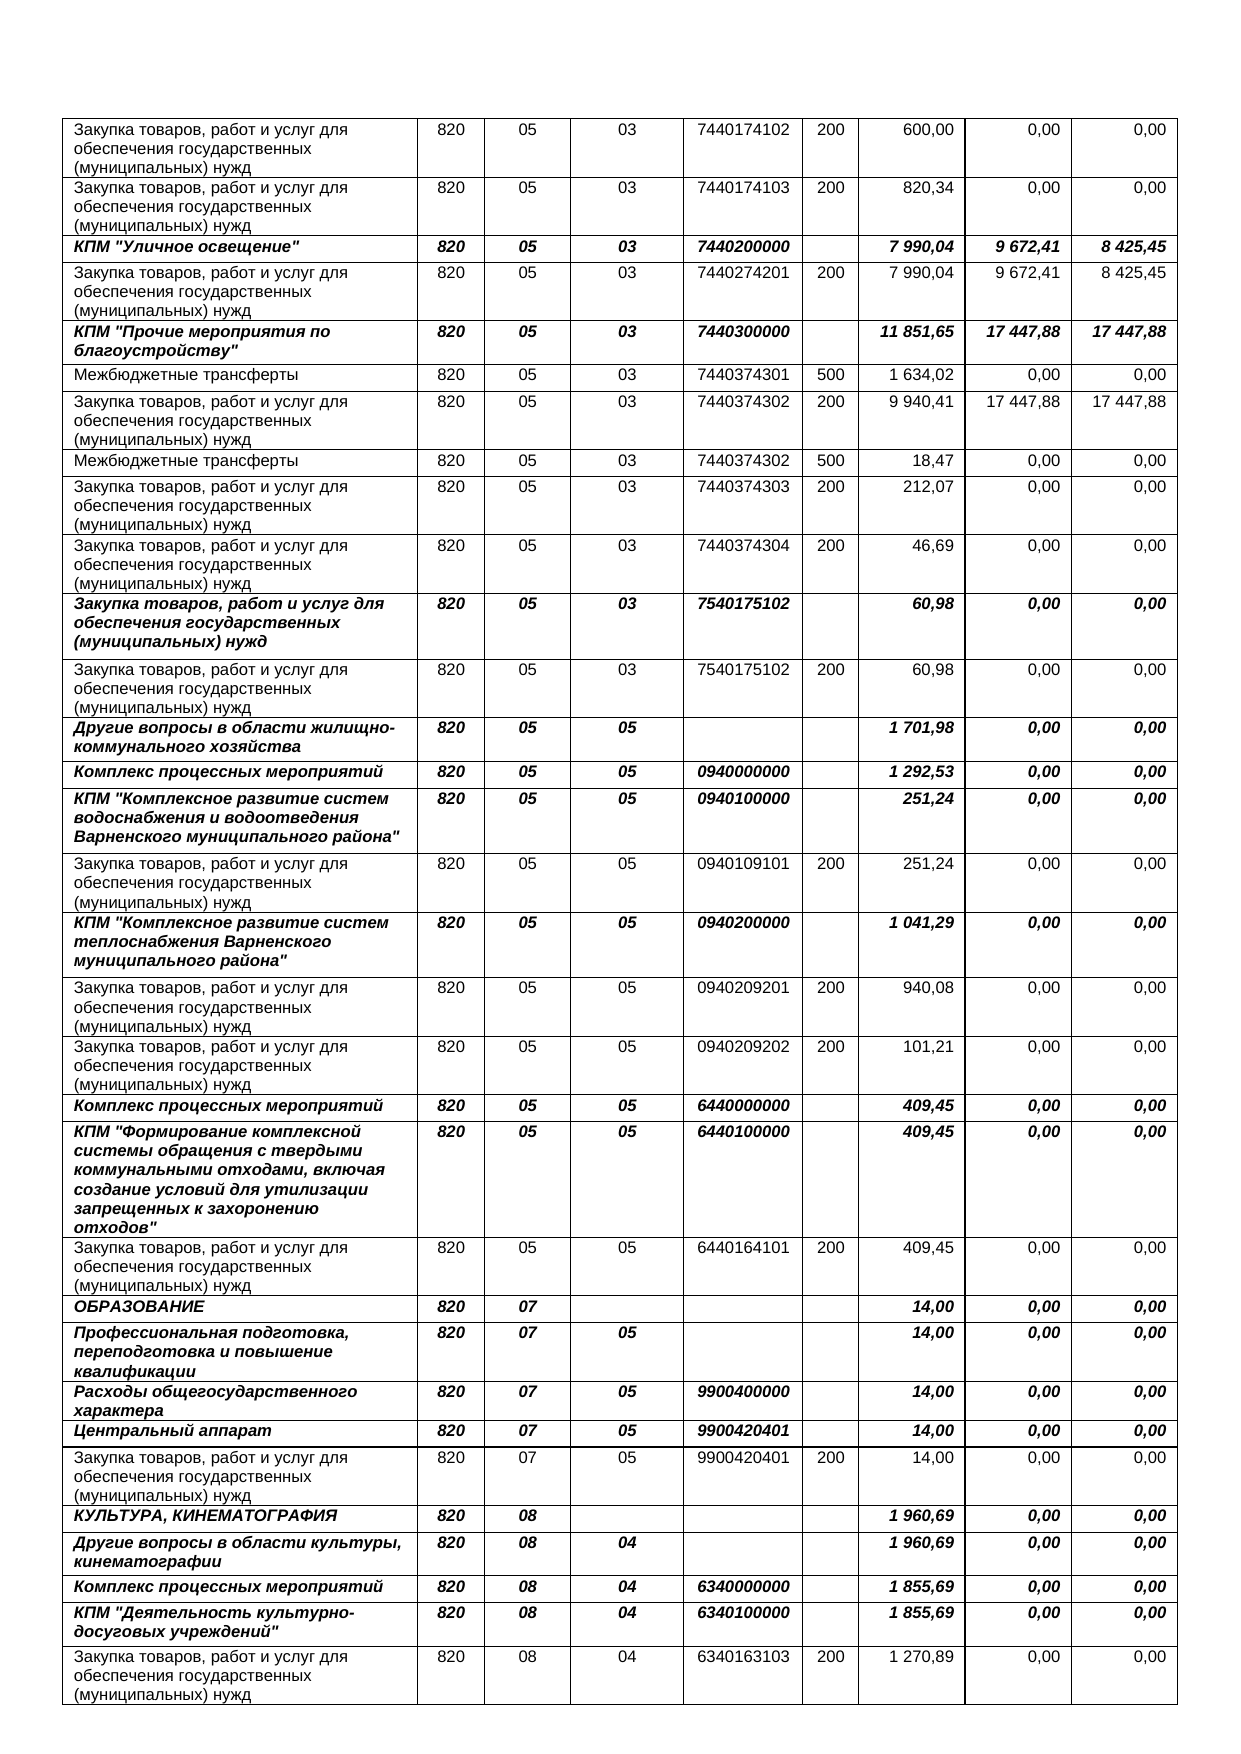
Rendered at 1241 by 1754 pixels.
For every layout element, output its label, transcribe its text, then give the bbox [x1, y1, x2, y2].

table_cell 0,00 [966, 1506, 1071, 1532]
table_cell 7440174103 [684, 178, 802, 235]
table_cell 0,00 [966, 1382, 1071, 1420]
table_cell 07 [485, 1296, 570, 1322]
table_cell 03 [571, 450, 683, 476]
table_cell 200 [803, 178, 858, 235]
table_cell 820 [418, 1122, 484, 1237]
table_cell 05 [571, 1382, 683, 1420]
table_cell 6340100000 [684, 1603, 802, 1646]
table_cell 05 [485, 365, 570, 391]
table_cell 05 [485, 477, 570, 534]
table_cell 05 [485, 1122, 570, 1237]
table_cell 03 [571, 236, 683, 262]
table_cell 0,00 [1072, 913, 1177, 977]
table_cell 0,00 [966, 1296, 1071, 1322]
table_cell 14,00 [859, 1382, 964, 1420]
table_cell 05 [485, 978, 570, 1036]
table_cell 1 855,69 [859, 1603, 964, 1646]
table_cell 820 [418, 1323, 484, 1381]
table_cell 820 [418, 178, 484, 235]
table_cell [803, 321, 858, 364]
table_cell 200 [803, 660, 858, 717]
table_cell [684, 1323, 802, 1381]
table_cell Закупка товаров, работ и услуг для обеспечения государственных (муниципальных) нужд [63, 594, 417, 658]
table_cell 0,00 [1072, 365, 1177, 391]
table_cell КПМ "Комплексное развитие систем теплоснабжения Варненского муниципального района" [63, 913, 417, 977]
table_cell 0,00 [1072, 854, 1177, 912]
table_cell 1 960,69 [859, 1533, 964, 1575]
table_cell 05 [485, 660, 570, 717]
table_cell 820 [418, 913, 484, 977]
table_cell 03 [571, 594, 683, 658]
table_cell 05 [571, 1095, 683, 1121]
table_cell 08 [485, 1576, 570, 1602]
table_cell КПМ "Комплексное развитие систем водоснабжения и водоотведения Варненского муниципального района" [63, 789, 417, 853]
table_cell 04 [571, 1576, 683, 1602]
table_cell 08 [485, 1533, 570, 1575]
table_cell 200 [803, 1238, 858, 1295]
table_cell 0,00 [966, 178, 1071, 235]
table_cell 07 [485, 1448, 570, 1505]
table_cell 820 [418, 365, 484, 391]
table_cell 6440000000 [684, 1095, 802, 1121]
table_cell 820 [418, 978, 484, 1036]
table_cell 05 [485, 450, 570, 476]
table_cell 05 [485, 1238, 570, 1295]
table_cell 04 [571, 1647, 683, 1704]
table_cell 0,00 [966, 119, 1071, 177]
table_cell 0,00 [1072, 1095, 1177, 1121]
table_cell 0,00 [1072, 1323, 1177, 1381]
table_cell Межбюджетные трансферты [63, 365, 417, 391]
table_cell 03 [571, 477, 683, 534]
table_cell 05 [571, 854, 683, 912]
table_cell 409,45 [859, 1122, 964, 1237]
table_cell 200 [803, 1037, 858, 1094]
table_cell 05 [485, 535, 570, 593]
table_cell [684, 1533, 802, 1575]
table_cell 0,00 [1072, 450, 1177, 476]
table_cell [684, 1506, 802, 1532]
table_cell 9900420401 [684, 1421, 802, 1446]
table_cell 7440374303 [684, 477, 802, 534]
table_cell Расходы общегосударственного характера [63, 1382, 417, 1420]
table_cell 9 672,41 [966, 236, 1071, 262]
table_cell 0,00 [966, 365, 1071, 391]
table_cell 0,00 [966, 1122, 1071, 1237]
table_cell [803, 1122, 858, 1237]
table_cell 17 447,88 [966, 392, 1071, 449]
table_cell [63, 178, 417, 235]
table_cell 0940200000 [684, 913, 802, 977]
table_cell 820 [418, 762, 484, 787]
table_cell 0,00 [966, 1448, 1071, 1505]
table_cell 0,00 [1072, 1296, 1177, 1322]
table_cell 7 990,04 [859, 236, 964, 262]
table_cell 0,00 [1072, 1603, 1177, 1646]
table_cell 0,00 [966, 1238, 1071, 1295]
table_cell 0,00 [966, 660, 1071, 717]
table_cell Закупка товаров, работ и услуг для обеспечения государственных (муниципальных) нужд [63, 477, 417, 534]
table_cell 0,00 [1072, 718, 1177, 761]
table_cell 0940209202 [684, 1037, 802, 1094]
table_cell 04 [571, 1533, 683, 1575]
table_cell 0,00 [966, 535, 1071, 593]
table_cell 0,00 [1072, 789, 1177, 853]
table_cell 7440374302 [684, 450, 802, 476]
table_cell 9 672,41 [966, 263, 1071, 320]
table_cell 200 [803, 1647, 858, 1704]
table_cell Закупка товаров, работ и услуг для обеспечения государственных (муниципальных) нужд [63, 1448, 417, 1505]
table_cell 0,00 [1072, 1238, 1177, 1295]
table_cell 820 [418, 1647, 484, 1704]
table_cell 212,07 [859, 477, 964, 534]
table_cell 0,00 [966, 450, 1071, 476]
table_cell 820 [418, 1533, 484, 1575]
table_cell 0,00 [966, 1603, 1071, 1646]
table_cell 1 855,69 [859, 1576, 964, 1602]
table_cell 1 960,69 [859, 1506, 964, 1532]
table_cell 05 [571, 978, 683, 1036]
table_cell 0,00 [1072, 119, 1177, 177]
table_cell КПМ "Уличное освещение" [63, 236, 417, 262]
table_cell 14,00 [859, 1323, 964, 1381]
table_cell 820 [418, 1506, 484, 1532]
table_cell [571, 1296, 683, 1322]
table_cell 820 [418, 594, 484, 658]
table_cell 820,34 [859, 178, 964, 235]
table_cell 0940100000 [684, 789, 802, 853]
table_cell 03 [571, 365, 683, 391]
table_cell 7440374301 [684, 365, 802, 391]
table_cell Комплекс процессных мероприятий [63, 762, 417, 787]
table_cell 820 [418, 854, 484, 912]
table_cell 500 [803, 450, 858, 476]
table_cell 1 701,98 [859, 718, 964, 761]
table_cell 200 [803, 263, 858, 320]
table_cell 05 [485, 913, 570, 977]
table_cell 0,00 [1072, 1382, 1177, 1420]
table_cell 0,00 [966, 854, 1071, 912]
table_cell 05 [571, 1448, 683, 1505]
table_cell 251,24 [859, 854, 964, 912]
table_cell 0,00 [1072, 978, 1177, 1036]
table_cell 7540175102 [684, 660, 802, 717]
table_cell 7440374304 [684, 535, 802, 593]
table_cell Комплекс процессных мероприятий [63, 1576, 417, 1602]
table_cell КПМ "Прочие мероприятия по благоустройству" [63, 321, 417, 364]
table_cell 05 [485, 263, 570, 320]
table_cell [803, 1421, 858, 1446]
table_cell 200 [803, 1448, 858, 1505]
table_cell 05 [571, 718, 683, 761]
table_cell 0,00 [966, 789, 1071, 853]
table_cell 7440274201 [684, 263, 802, 320]
table_cell 0,00 [966, 1647, 1071, 1704]
table_cell 18,47 [859, 450, 964, 476]
table_cell 0,00 [966, 1533, 1071, 1575]
table_cell 0,00 [1072, 660, 1177, 717]
table_cell 8 425,45 [1072, 263, 1177, 320]
table_cell 7440374302 [684, 392, 802, 449]
table_cell 1 270,89 [859, 1647, 964, 1704]
table_cell ОБРАЗОВАНИЕ [63, 1296, 417, 1322]
table_cell 9900420401 [684, 1448, 802, 1505]
table_cell 0,00 [1072, 477, 1177, 534]
table_cell 820 [418, 789, 484, 853]
table_cell 05 [485, 1037, 570, 1094]
table_cell 46,69 [859, 535, 964, 593]
table_cell КПМ "Формирование комплексной системы обращения с твердыми коммунальными отходами, включая создание условий для утилизации запрещенных к захоронению отходов" [63, 1122, 417, 1237]
table_cell 0,00 [1072, 535, 1177, 593]
table_cell 0,00 [1072, 594, 1177, 658]
table_cell Закупка товаров, работ и услуг для обеспечения государственных (муниципальных) нужд [63, 854, 417, 912]
table_cell 820 [418, 1576, 484, 1602]
table_cell Закупка товаров, работ и услуг для обеспечения государственных (муниципальных) нужд [63, 392, 417, 449]
table_cell 820 [418, 119, 484, 177]
table_cell 11 851,65 [859, 321, 964, 364]
table_cell 08 [485, 1603, 570, 1646]
table_cell 17 447,88 [1072, 392, 1177, 449]
table_cell 0,00 [1072, 1576, 1177, 1602]
table_cell 0,00 [1072, 762, 1177, 787]
table_cell 05 [571, 1323, 683, 1381]
table_cell 60,98 [859, 660, 964, 717]
table_cell 0,00 [1072, 1533, 1177, 1575]
table_cell 05 [571, 762, 683, 787]
table_cell [803, 1533, 858, 1575]
table_cell 9900400000 [684, 1382, 802, 1420]
table_cell 03 [571, 321, 683, 364]
table_cell 0,00 [1072, 1448, 1177, 1505]
table_cell [803, 789, 858, 853]
table_cell Закупка товаров, работ и услуг для обеспечения государственных (муниципальных) нужд [63, 1238, 417, 1295]
table_cell 8 425,45 [1072, 236, 1177, 262]
table_cell 200 [803, 978, 858, 1036]
table_cell 03 [571, 660, 683, 717]
table_cell 0,00 [966, 1037, 1071, 1094]
table_cell 820 [418, 1037, 484, 1094]
table_cell 251,24 [859, 789, 964, 853]
table_cell 05 [485, 392, 570, 449]
table_cell 05 [485, 762, 570, 787]
table_cell 05 [485, 594, 570, 658]
table_cell 7440174102 [684, 119, 802, 177]
table_cell Комплекс процессных мероприятий [63, 1095, 417, 1121]
table_cell [803, 913, 858, 977]
table_cell 600,00 [859, 119, 964, 177]
table_cell 07 [485, 1382, 570, 1420]
table_cell 0,00 [966, 1323, 1071, 1381]
table_cell 7540175102 [684, 594, 802, 658]
table_cell 820 [418, 1095, 484, 1121]
table_cell 17 447,88 [1072, 321, 1177, 364]
table_cell Межбюджетные трансферты [63, 450, 417, 476]
table_cell 1 292,53 [859, 762, 964, 787]
table_cell 820 [418, 477, 484, 534]
table_cell 05 [485, 789, 570, 853]
table_cell 0,00 [966, 1095, 1071, 1121]
table_cell 6440164101 [684, 1238, 802, 1295]
table_cell [684, 718, 802, 761]
table_cell 05 [571, 1421, 683, 1446]
table_cell 1 041,29 [859, 913, 964, 977]
table_cell 6340163103 [684, 1647, 802, 1704]
table_cell 820 [418, 1238, 484, 1295]
table_cell [803, 1576, 858, 1602]
table_cell 820 [418, 1382, 484, 1420]
table_cell 820 [418, 1448, 484, 1505]
table_cell [803, 1603, 858, 1646]
table_cell 08 [485, 1506, 570, 1532]
table_cell 409,45 [859, 1095, 964, 1121]
table_cell 07 [485, 1421, 570, 1446]
table_cell 05 [485, 178, 570, 235]
table_cell 6340000000 [684, 1576, 802, 1602]
table_cell 0,00 [1072, 1037, 1177, 1094]
table_cell 0,00 [966, 978, 1071, 1036]
table_cell [803, 1296, 858, 1322]
table_cell 0,00 [1072, 1647, 1177, 1704]
table_cell Другие вопросы в области жилищно-коммунального хозяйства [63, 718, 417, 761]
table_cell 03 [571, 535, 683, 593]
table_cell 0,00 [966, 913, 1071, 977]
table_cell 05 [571, 913, 683, 977]
table_cell 820 [418, 450, 484, 476]
table_cell [803, 1506, 858, 1532]
table_cell 0,00 [1072, 178, 1177, 235]
table_cell 200 [803, 477, 858, 534]
table_cell 05 [485, 1095, 570, 1121]
table_cell [803, 1323, 858, 1381]
table_cell 7440200000 [684, 236, 802, 262]
table_cell [803, 762, 858, 787]
table_cell 05 [485, 236, 570, 262]
table_cell 05 [485, 321, 570, 364]
table_cell 101,21 [859, 1037, 964, 1094]
table_cell 200 [803, 392, 858, 449]
table_cell [803, 1095, 858, 1121]
table_cell 0,00 [966, 1576, 1071, 1602]
table_cell 200 [803, 854, 858, 912]
table_cell 0,00 [1072, 1506, 1177, 1532]
table_cell 820 [418, 321, 484, 364]
table_cell [803, 236, 858, 262]
table_cell 409,45 [859, 1238, 964, 1295]
table_cell 0940109101 [684, 854, 802, 912]
table_cell [803, 594, 858, 658]
table_cell Закупка товаров, работ и услуг для обеспечения государственных (муниципальных) нужд [63, 978, 417, 1036]
table_cell 0,00 [966, 477, 1071, 534]
table_cell 820 [418, 392, 484, 449]
table_cell 820 [418, 535, 484, 593]
table_cell 60,98 [859, 594, 964, 658]
table_cell 200 [803, 119, 858, 177]
table_cell КУЛЬТУРА, КИНЕМАТОГРАФИЯ [63, 1506, 417, 1532]
table_cell Закупка товаров, работ и услуг для обеспечения государственных (муниципальных) нужд [63, 1647, 417, 1704]
table_cell Закупка товаров, работ и услуг для обеспечения государственных (муниципальных) нужд [63, 660, 417, 717]
table_cell 820 [418, 263, 484, 320]
table_cell 05 [571, 1238, 683, 1295]
table_cell Другие вопросы в области культуры, кинематографии [63, 1533, 417, 1575]
table_cell [571, 1506, 683, 1532]
table_cell 04 [571, 1603, 683, 1646]
table_cell 05 [571, 789, 683, 853]
table_cell 0,00 [966, 594, 1071, 658]
table_cell 0,00 [966, 718, 1071, 761]
table_cell 03 [571, 178, 683, 235]
table_cell 820 [418, 660, 484, 717]
table_cell 05 [485, 854, 570, 912]
table_cell [803, 718, 858, 761]
table_cell 500 [803, 365, 858, 391]
table_cell 7440300000 [684, 321, 802, 364]
table_cell КПМ "Деятельность культурно-досуговых учреждений" [63, 1603, 417, 1646]
table_cell [684, 1296, 802, 1322]
table_cell 0940209201 [684, 978, 802, 1036]
table_cell 6440100000 [684, 1122, 802, 1237]
table_cell 200 [803, 535, 858, 593]
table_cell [63, 119, 417, 177]
table_cell Закупка товаров, работ и услуг для обеспечения государственных (муниципальных) нужд [63, 1037, 417, 1094]
table_cell 05 [485, 119, 570, 177]
table_cell 05 [571, 1122, 683, 1237]
table_cell 14,00 [859, 1448, 964, 1505]
table_cell 05 [485, 718, 570, 761]
table_cell 0,00 [966, 762, 1071, 787]
table_cell Центральный аппарат [63, 1421, 417, 1446]
table_cell 17 447,88 [966, 321, 1071, 364]
table_cell 1 634,02 [859, 365, 964, 391]
table_cell 05 [571, 1037, 683, 1094]
table_cell 9 940,41 [859, 392, 964, 449]
table_cell 820 [418, 1296, 484, 1322]
table_cell 08 [485, 1647, 570, 1704]
table_cell 820 [418, 718, 484, 761]
table_cell [803, 1382, 858, 1420]
table_cell 820 [418, 1603, 484, 1646]
table_cell 03 [571, 263, 683, 320]
table_cell 7 990,04 [859, 263, 964, 320]
table_cell 940,08 [859, 978, 964, 1036]
table_cell 07 [485, 1323, 570, 1381]
table_cell 03 [571, 392, 683, 449]
table_cell 14,00 [859, 1296, 964, 1322]
table_cell 14,00 [859, 1421, 964, 1446]
table_cell 0,00 [1072, 1421, 1177, 1446]
table_cell Профессиональная подготовка, переподготовка и повышение квалификации [63, 1323, 417, 1381]
table_cell 820 [418, 1421, 484, 1446]
table_cell Закупка товаров, работ и услуг для обеспечения государственных (муниципальных) нужд [63, 263, 417, 320]
table_cell 03 [571, 119, 683, 177]
table_cell 0,00 [1072, 1122, 1177, 1237]
table_cell 820 [418, 236, 484, 262]
table_cell Закупка товаров, работ и услуг для обеспечения государственных (муниципальных) нужд [63, 535, 417, 593]
table_cell 0940000000 [684, 762, 802, 787]
table_cell 0,00 [966, 1421, 1071, 1446]
